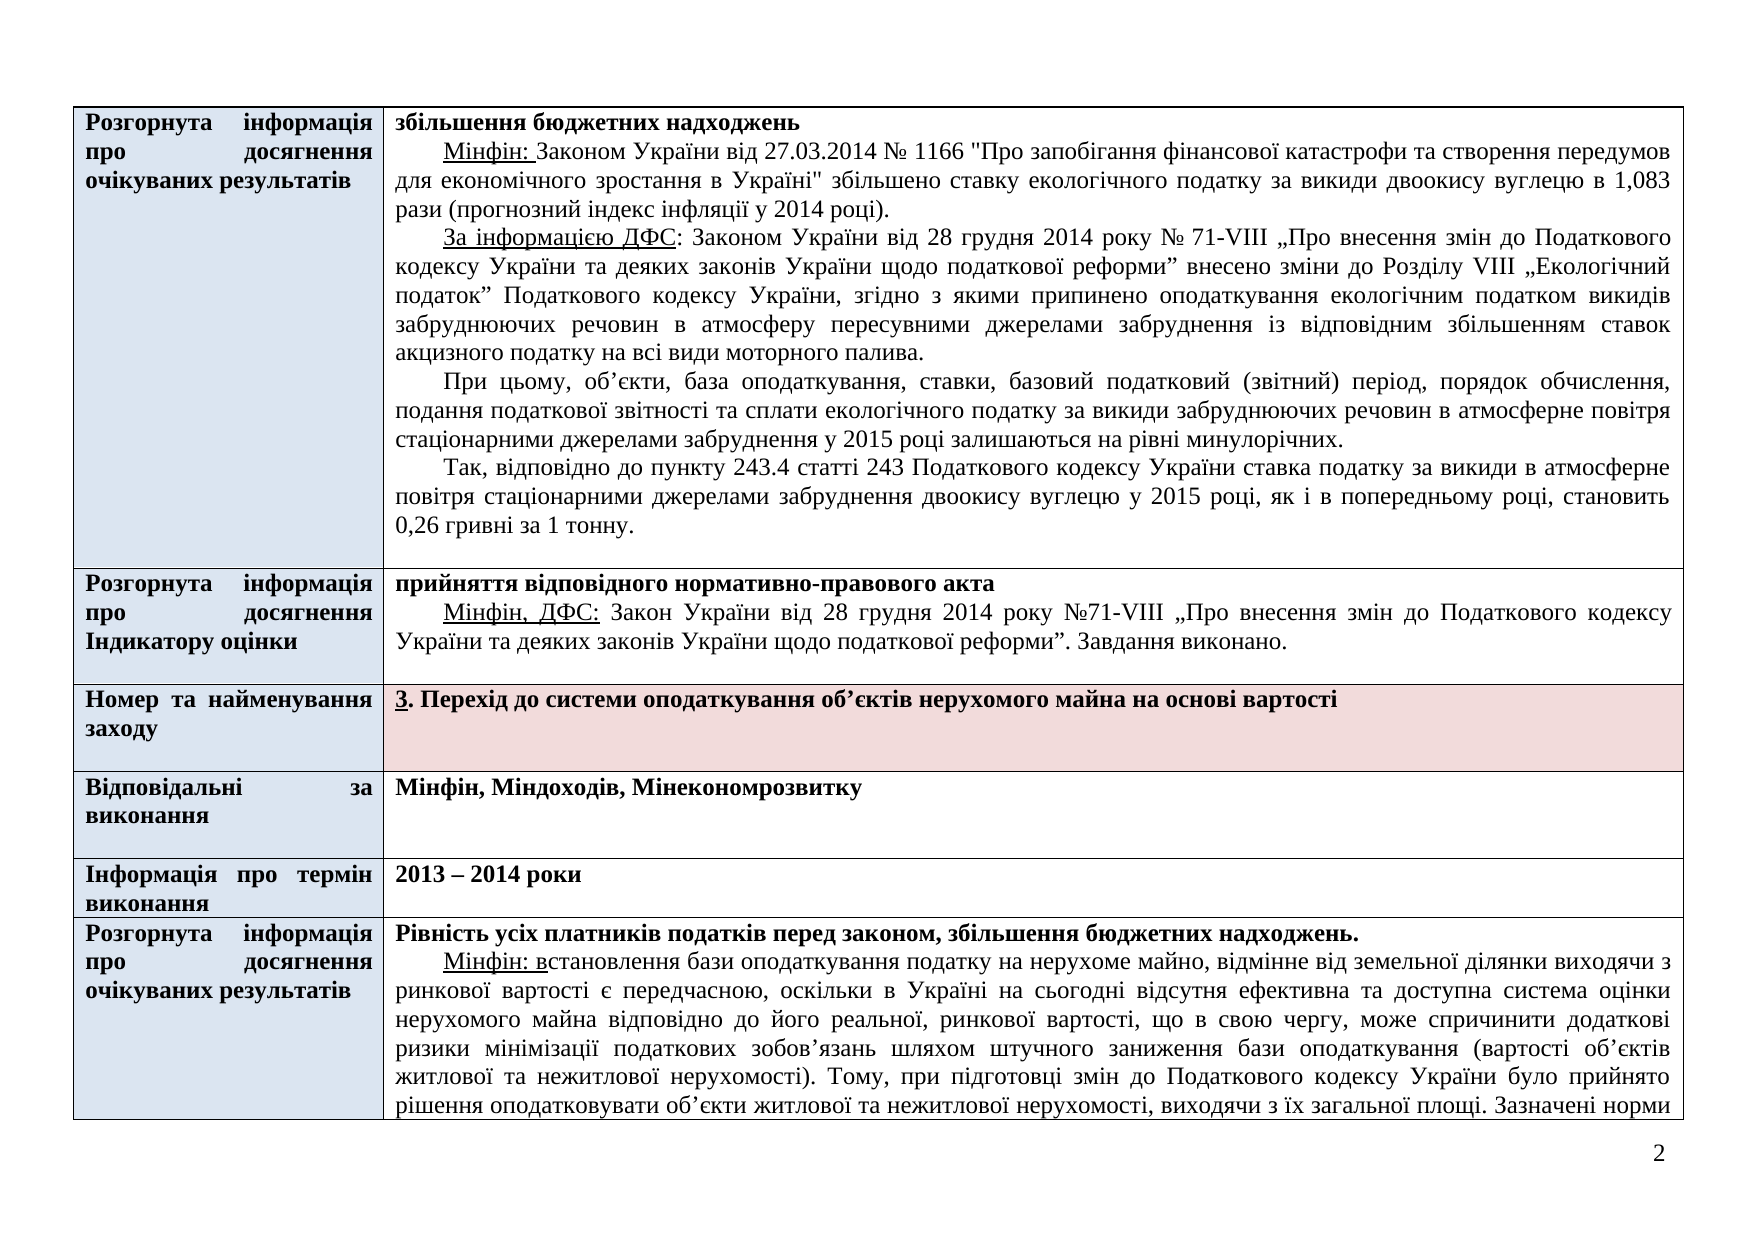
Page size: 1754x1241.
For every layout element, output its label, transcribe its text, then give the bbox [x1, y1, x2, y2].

table_cell Розгорнута інформація про досягнення очікуваних результатів [74, 108, 383, 567]
table_cell Розгорнута інформація про досягнення Індикатору оцінки [74, 569, 383, 683]
table_cell збільшення бюджетних надходжень Мінфін: Законом України від 27.03.2014 № 1166 "Про запобігання фінансової катастрофи та створення передумов для економічного зростання в Україні" збільшено ставку екологічного податку за викиди двоокису вуглецю в 1,083 рази (прогнозний індекс інфляції у 2014 році). За інформацією ДФС: Законом України від 28 грудня 2014 року № 71-VIII „Про внесення змін до Податкового кодексу України та деяких законів України щодо податкової реформи” внесено зміни до Розділу VIII „Екологічний податок” Податкового кодексу України, згідно з якими припинено оподаткування екологічним податком викидів забруднюючих речовин в атмосферу пересувними джерелами забруднення із відповідним збільшенням ставок акцизного податку на всі види моторного палива. При цьому, об’єкти, база оподаткування, ставки, базовий податковий (звітний) період, порядок обчислення, подання податкової звітності та сплати екологічного податку за викиди забруднюючих речовин в атмосферне повітря стаціонарними джерелами забруднення у 2015 році залишаються на рівні минулорічних. Так, відповідно до пункту 243.4 статті 243 Податкового кодексу України ставка податку за викиди в атмосферне повітря стаціонарними джерелами забруднення двоокису вуглецю у 2015 році, як і в попередньому році, становить 0,26 гривні за 1 тонну. [384, 108, 1683, 567]
table_cell Мінфін, Міндоходів, Мінекономрозвитку [384, 772, 1683, 858]
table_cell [74, 918, 383, 1119]
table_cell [384, 918, 1683, 1119]
table_cell Інформація про термін виконання [74, 859, 383, 917]
table_cell 2013 – 2014 роки [384, 859, 1683, 917]
table_cell Відповідальні за виконання [74, 772, 383, 858]
table_cell прийняття відповідного нормативно-правового акта Мінфін, ДФС: Закон України від 28 грудня 2014 року №71-VIII „Про внесення змін до Податкового кодексу України та деяких законів України щодо податкової реформи”. Завдання виконано. [384, 569, 1683, 683]
table_cell Номер та найменування заходу [74, 685, 383, 771]
table_cell 3. Перехід до системи оподаткування об’єктів нерухомого майна на основі вартості [384, 685, 1683, 771]
